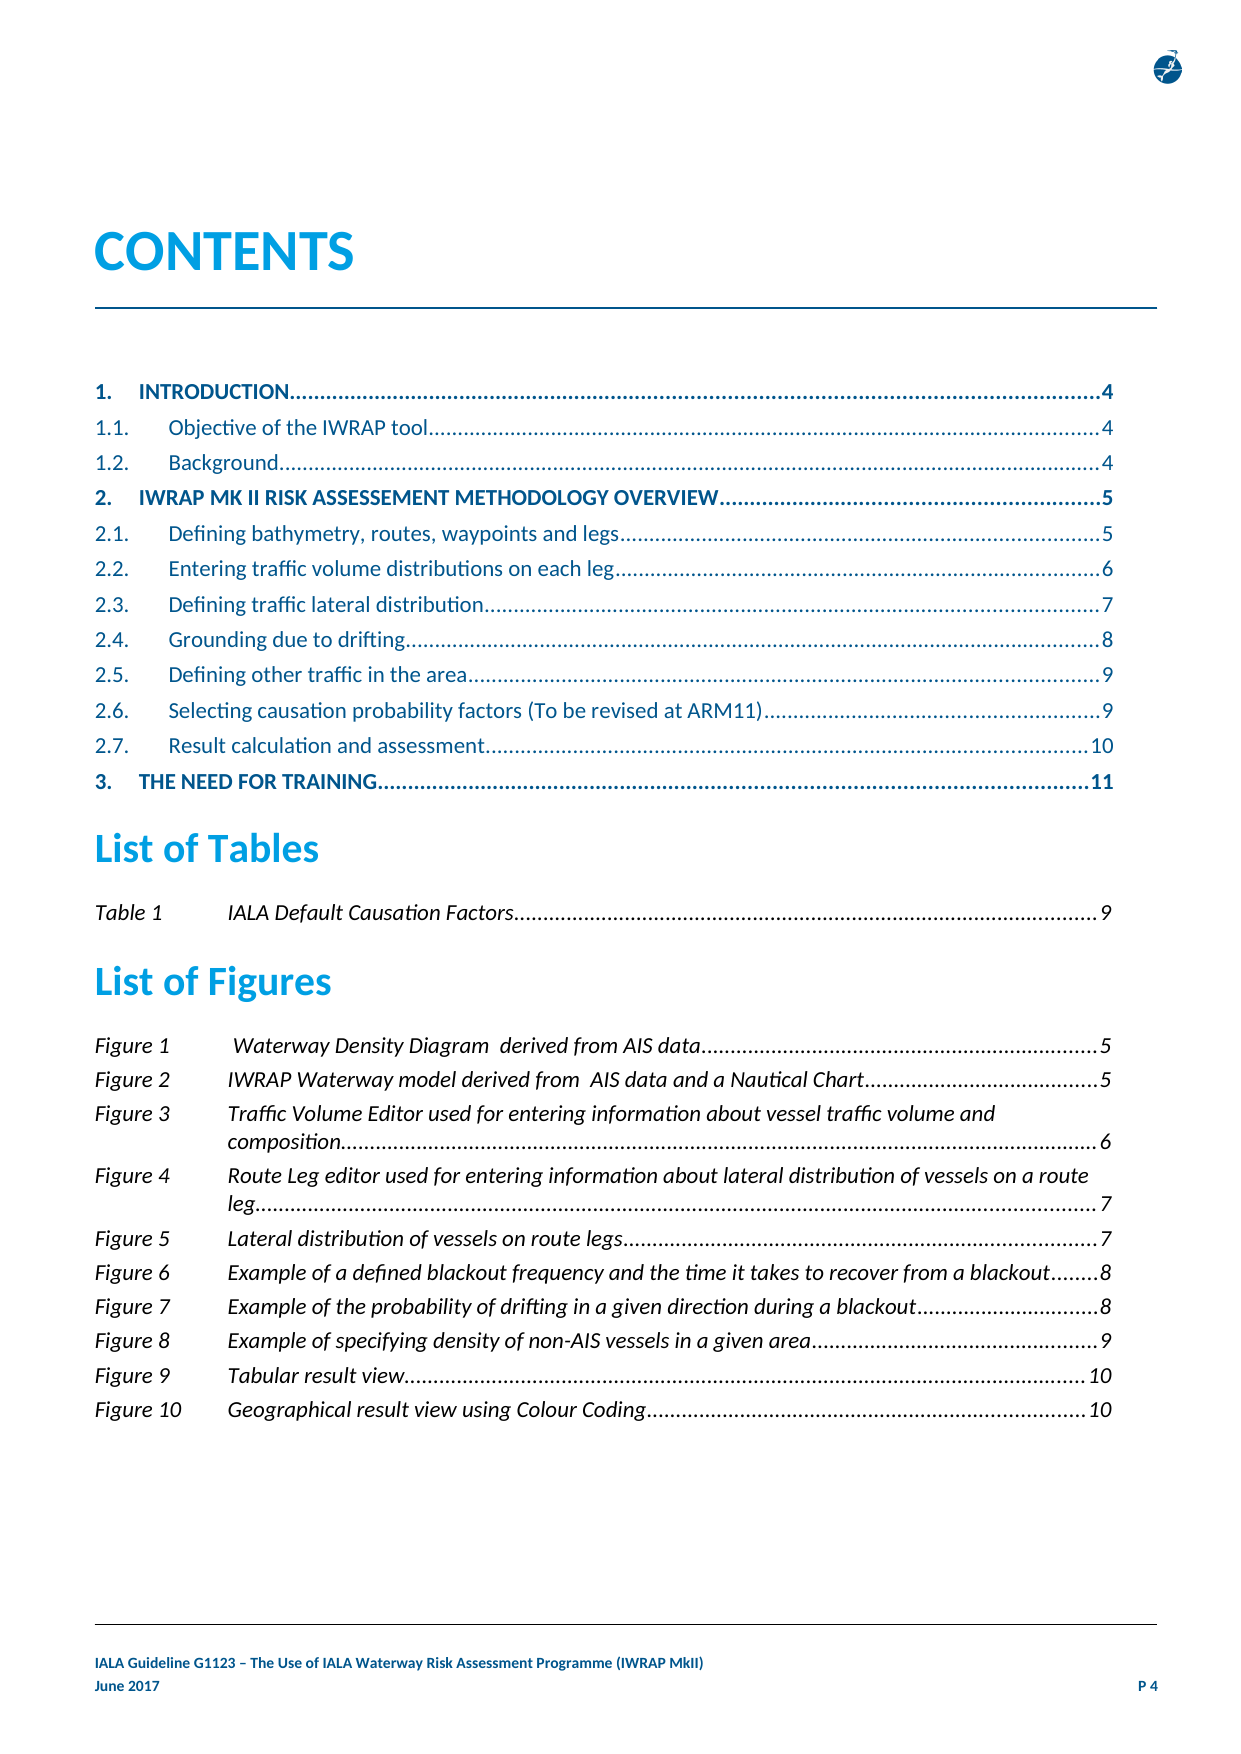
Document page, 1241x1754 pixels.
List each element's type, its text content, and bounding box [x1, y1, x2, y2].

list List of Tables [94, 822, 1157, 873]
text Figure 7 Example of the probability of drifting in a given direction during a blackout 8 [94, 1292, 1113, 1320]
text Figure 4 Route Leg editor used for entering information about lateral distribution of vessels on a route leg 7 [94, 1162, 1113, 1218]
text 2.5. Defining other traffic in the area 9 [94, 657, 1113, 688]
text 2.7. Result calculation and assessment 10 [94, 728, 1113, 759]
list List of Figures [94, 955, 1157, 1006]
text Figure 8 Example of specifying density of non-AIS vessels in a given area 9 [94, 1327, 1113, 1355]
text 2.1. Defining bathymetry, routes, waypoints and legs 5 [94, 516, 1113, 547]
text 3. THE NEED FOR TRAINING 11 [94, 763, 1113, 795]
text Figure 10 Geographical result view using Colour Coding 10 [94, 1395, 1113, 1423]
text 1.1. Objective of the IWRAP tool 4 [94, 409, 1113, 441]
text 2.4. Grounding due to drifting 8 [94, 622, 1113, 653]
text 2.2. Entering traffic volume distributions on each leg 6 [94, 551, 1113, 582]
text Figure 2 IWRAP Waterway model derived from AIS data and a Nautical Chart 5 [94, 1065, 1113, 1093]
text Figure 1 Waterway Density Diagram derived from AIS data 5 [94, 1031, 1113, 1059]
text Table 1 IALA Default Causation Factors 9 [94, 898, 1113, 926]
picture [1120, 0, 1241, 119]
text Figure 5 Lateral distribution of vessels on route legs 7 [94, 1224, 1113, 1252]
text Figure 3 Traffic Volume Editor used for entering information about vessel traffic volume and composition 6 [94, 1099, 1113, 1155]
text Figure 9 Tabular result view 10 [94, 1361, 1113, 1389]
text 1.2. Background 4 [94, 445, 1113, 476]
text 2. IWRAP MK II RISK ASSESSEMENT METHODOLOGY OVERVIEW 5 [94, 480, 1113, 511]
text Figure 6 Example of a defined blackout frequency and the time it takes to recover from a blackout 8 [94, 1258, 1113, 1286]
text 2.6. Selecting causation probability factors (To be revised at ARM11) 9 [94, 693, 1113, 724]
text 1. INTRODUCTION 4 [94, 374, 1113, 405]
text 2.3. Defining traffic lateral distribution 7 [94, 586, 1113, 618]
